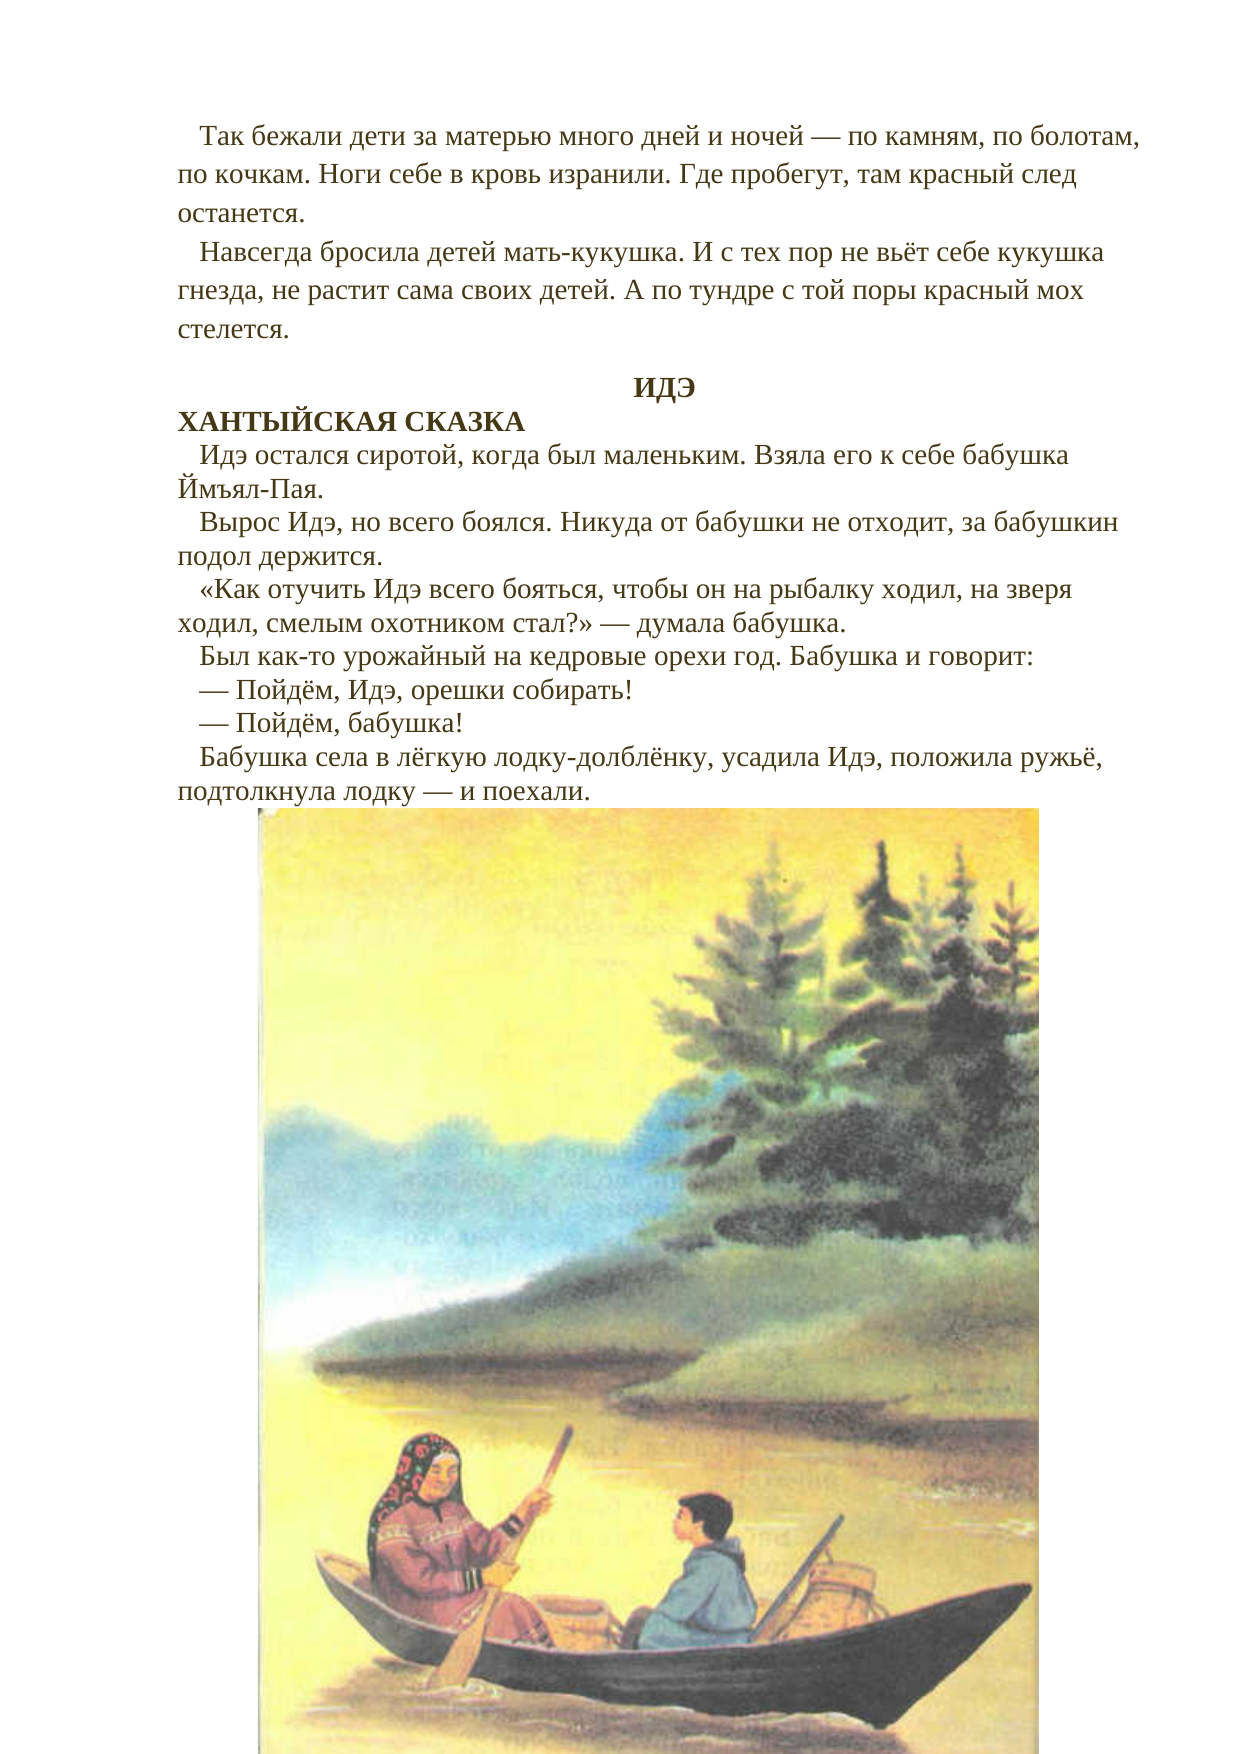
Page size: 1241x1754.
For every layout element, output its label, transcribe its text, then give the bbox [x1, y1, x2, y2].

text ХАНТЫЙСКАЯ СКАЗКА [177, 404, 1152, 437]
text ИДЭ [177, 370, 1152, 404]
picture [257, 808, 1039, 1754]
text Идэ остался сиротой, когда был маленьким. Взяла его к себе бабушка Ймъял-Пая. Вырос Идэ, но всего боялся. Никуда от бабушки не отходит, за бабушкин подол держится. «Как отучить Идэ всего бояться, чтобы он на рыбалку ходил, на зверя ходил, смелым охотником стал?» — думала бабушка. Был как-то урожайный на кедровые орехи год. Бабушка и говорит: — Пойдём, Идэ, орешки собирать! — Пойдём, бабушка! Бабушка села в лёгкую лодку-долблёнку, усадила Идэ, положила ружьё, подтолкнула лодку — и поехали. [177, 437, 1152, 806]
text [177, 118, 1152, 344]
